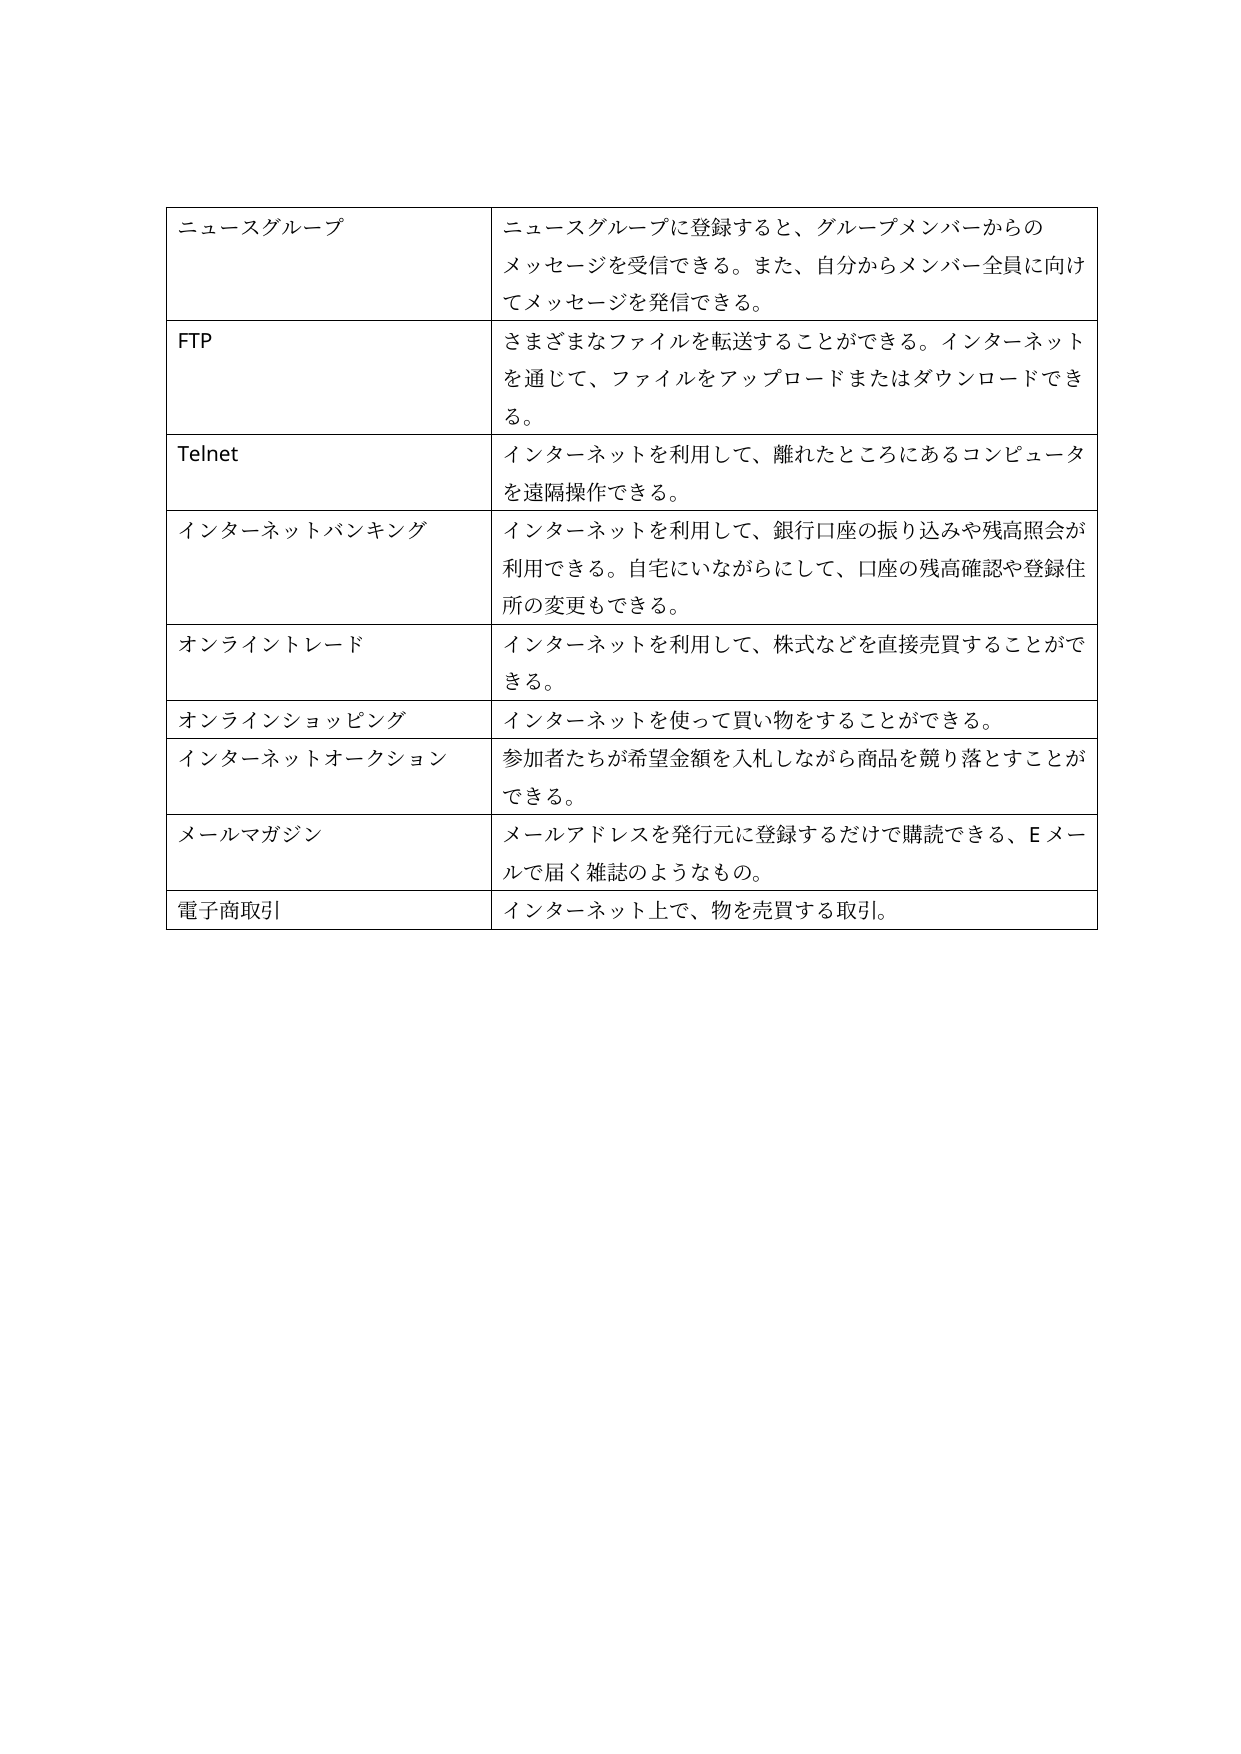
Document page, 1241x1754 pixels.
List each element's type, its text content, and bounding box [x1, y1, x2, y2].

table_cell 参加者たちが希望金額を入札しながら商品を競り落とすことができる。 [492, 739, 1097, 814]
table_cell 電子商取引 [167, 891, 491, 929]
table_cell メールアドレスを発行元に登録するだけで購読できる、Eメールで届く雑誌のようなもの。 [492, 815, 1097, 890]
table_cell さまざまなファイルを転送することができる。インターネットを通じて、ファイルをアップロードまたはダウンロードできる。 [492, 321, 1097, 434]
table_cell インターネットを利用して、銀行口座の振り込みや残高照会が利用できる。自宅にいながらにして、口座の残高確認や登録住所の変更もできる。 [492, 511, 1097, 623]
table_cell インターネットを利用して、離れたところにあるコンピュータを遠隔操作できる。 [492, 435, 1097, 510]
table_cell ニュースグループに登録すると、グループメンバーからの メッセージを受信できる。また、自分からメンバー全員に向けてメッセージを発信できる。 [492, 208, 1097, 320]
table_cell インターネットを使って買い物をすることができる。 [492, 701, 1097, 738]
table_cell オンラインショッピング [167, 701, 491, 738]
table_cell Telnet [167, 435, 491, 510]
table_cell インターネット上で、物を売買する取引。 [492, 891, 1097, 929]
table_cell インターネットオークション [167, 739, 491, 814]
table_cell インターネットを利用して、株式などを直接売買することができる。 [492, 625, 1097, 699]
table_cell FTP [167, 321, 491, 434]
table_cell メールマガジン [167, 815, 491, 890]
table_cell インターネットバンキング [167, 511, 491, 623]
table_cell オンライントレード [167, 625, 491, 699]
table_cell ニュースグループ [167, 208, 491, 320]
